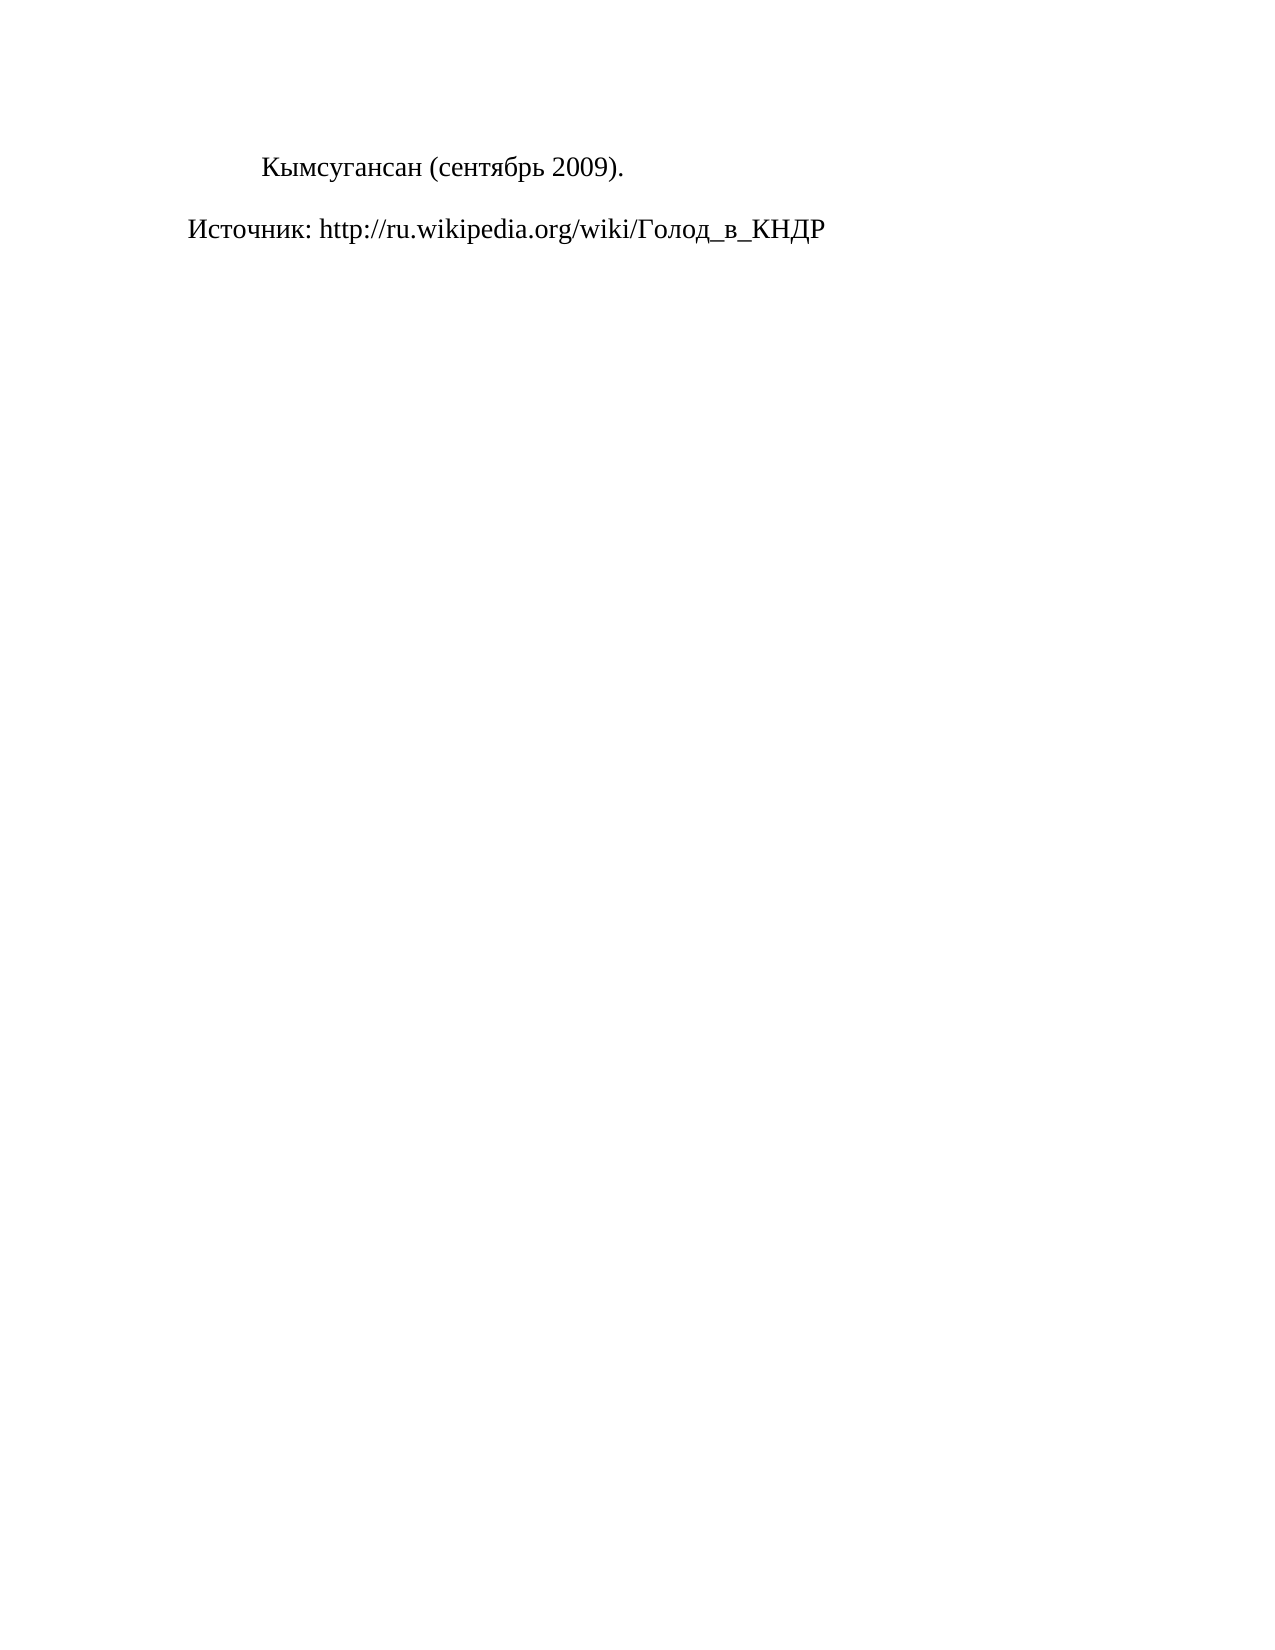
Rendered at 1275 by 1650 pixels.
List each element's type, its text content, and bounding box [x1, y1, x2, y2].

text Источник: http://ru.wikipedia.org/wiki/Голод_в_КНДР [187, 212, 1087, 244]
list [232, 150, 1087, 182]
